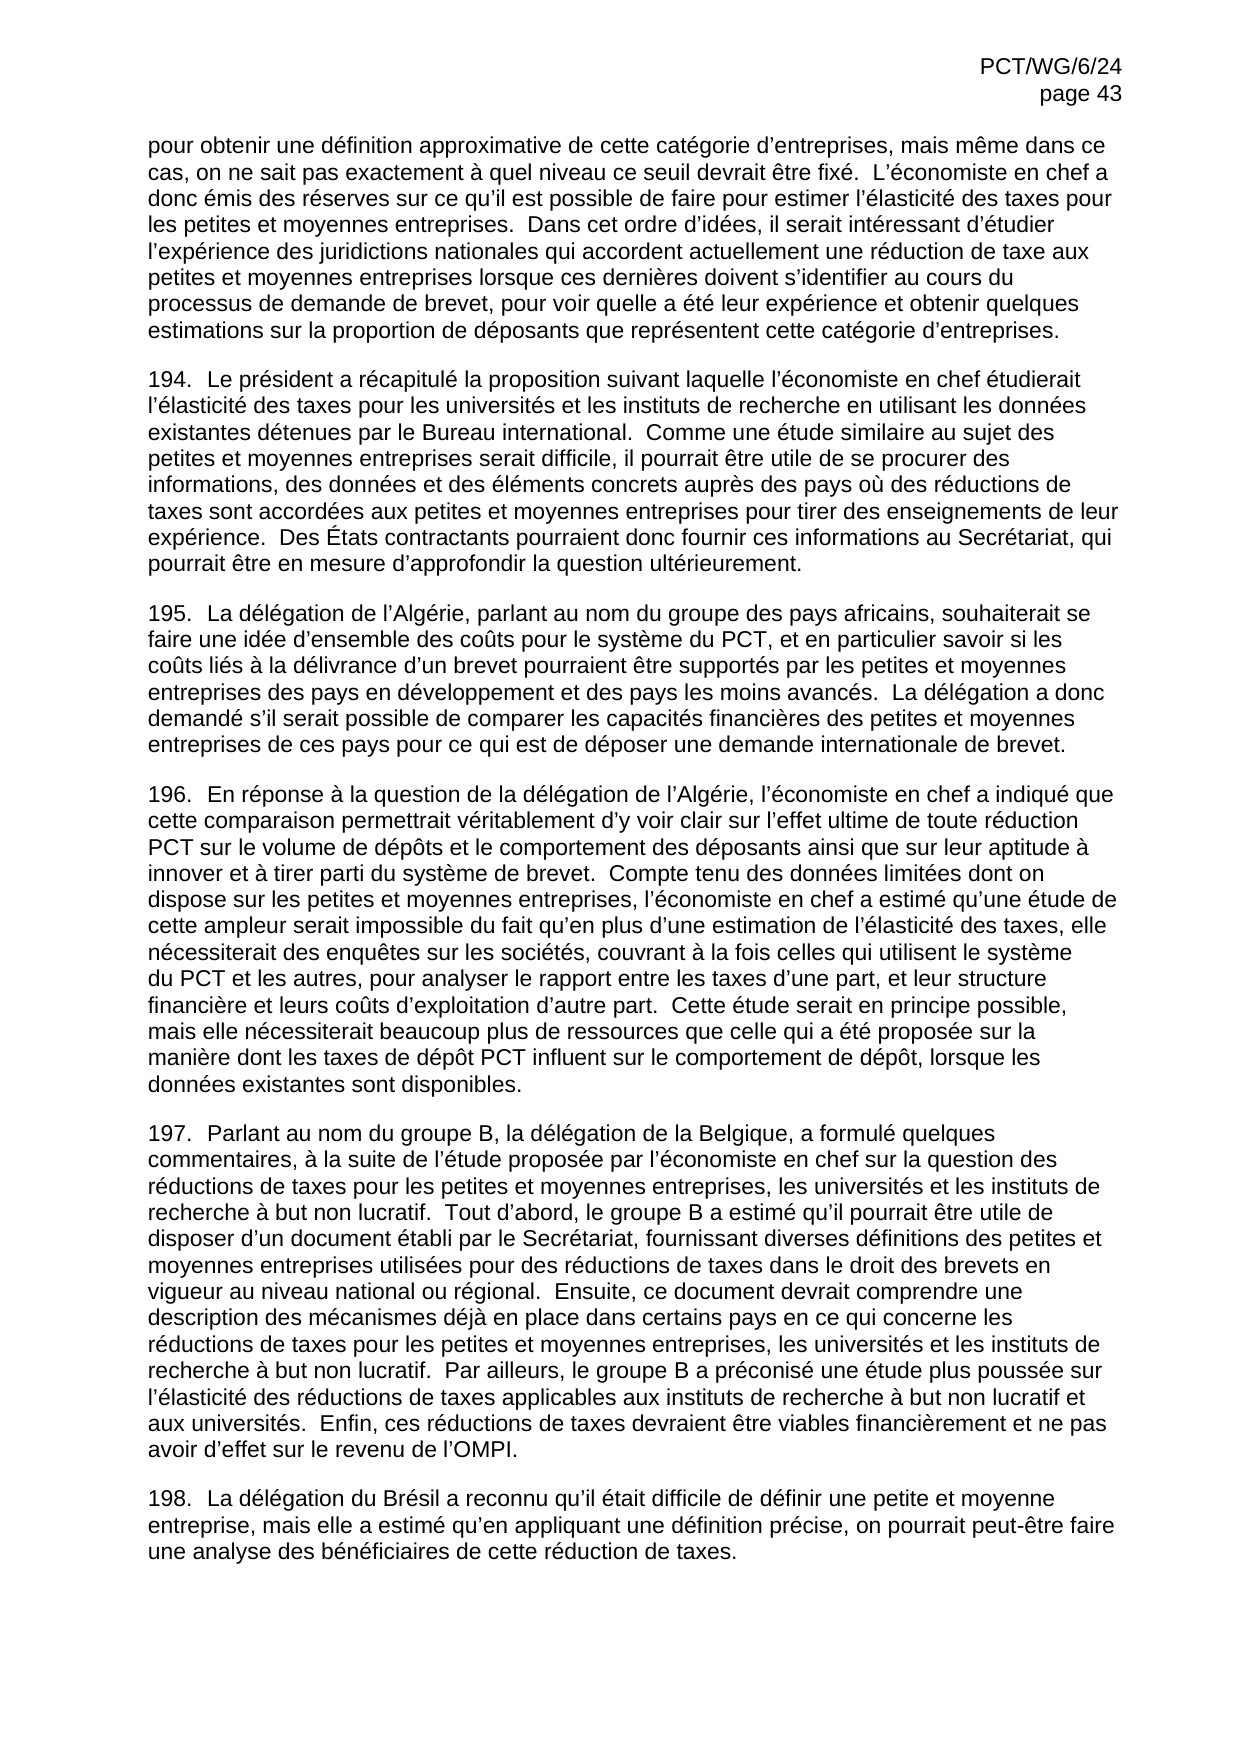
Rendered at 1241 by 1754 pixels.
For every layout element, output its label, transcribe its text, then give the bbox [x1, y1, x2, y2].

text La délégation de l’Algérie, parlant au nom du groupe des pays africains, souhaiterait se faire une idée d’ensemble des coûts pour le système du PCT, et en particulier savoir si les coûts liés à la délivrance d’un brevet pourraient être supportés par les petites et moyennes entreprises des pays en développement et des pays les moins avancés. La délégation a donc demandé s’il serait possible de comparer les capacités financières des petites et moyennes entreprises de ces pays pour ce qui est de déposer une demande internationale de brevet. [148, 600, 1122, 758]
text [148, 132, 1122, 343]
text Le président a récapitulé la proposition suivant laquelle l’économiste en chef étudierait l’élasticité des taxes pour les universités et les instituts de recherche en utilisant les données existantes détenues par le Bureau international. Comme une étude similaire au sujet des petites et moyennes entreprises serait difficile, il pourrait être utile de se procurer des informations, des données et des éléments concrets auprès des pays où des réductions de taxes sont accordées aux petites et moyennes entreprises pour tirer des enseignements de leur expérience. Des États contractants pourraient donc fournir ces informations au Secrétariat, qui pourrait être en mesure d’approfondir la question ultérieurement. [148, 366, 1122, 577]
text En réponse à la question de la délégation de l’Algérie, l’économiste en chef a indiqué que cette comparaison permettrait véritablement d’y voir clair sur l’effet ultime de toute réduction PCT sur le volume de dépôts et le comportement des déposants ainsi que sur leur aptitude à innover et à tirer parti du système de brevet. Compte tenu des données limitées dont on dispose sur les petites et moyennes entreprises, l’économiste en chef a estimé qu’une étude de cette ampleur serait impossible du fait qu’en plus d’une estimation de l’élasticité des taxes, elle nécessiterait des enquêtes sur les sociétés, couvrant à la fois celles qui utilisent le système du PCT et les autres, pour analyser le rapport entre les taxes d’une part, et leur structure financière et leurs coûts d’exploitation d’autre part. Cette étude serait en principe possible, mais elle nécessiterait beaucoup plus de ressources que celle qui a été proposée sur la manière dont les taxes de dépôt PCT influent sur le comportement de dépôt, lorsque les données existantes sont disponibles. [148, 781, 1122, 1097]
text La délégation du Brésil a reconnu qu’il était difficile de définir une petite et moyenne entreprise, mais elle a estimé qu’en appliquant une définition précise, on pourrait peut-être faire une analyse des bénéficiaires de cette réduction de taxes. [148, 1485, 1122, 1564]
text Parlant au nom du groupe B, la délégation de la Belgique, a formulé quelques commentaires, à la suite de l’étude proposée par l’économiste en chef sur la question des réductions de taxes pour les petites et moyennes entreprises, les universités et les instituts de recherche à but non lucratif. Tout d’abord, le groupe B a estimé qu’il pourrait être utile de disposer d’un document établi par le Secrétariat, fournissant diverses définitions des petites et moyennes entreprises utilisées pour des réductions de taxes dans le droit des brevets en vigueur au niveau national ou régional. Ensuite, ce document devrait comprendre une description des mécanismes déjà en place dans certains pays en ce qui concerne les réductions de taxes pour les petites et moyennes entreprises, les universités et les instituts de recherche à but non lucratif. Par ailleurs, le groupe B a préconisé une étude plus poussée sur l’élasticité des réductions de taxes applicables aux instituts de recherche à but non lucratif et aux universités. Enfin, ces réductions de taxes devraient être viables financièrement et ne pas avoir d’effet sur le revenu de l’OMPI. [148, 1120, 1122, 1462]
